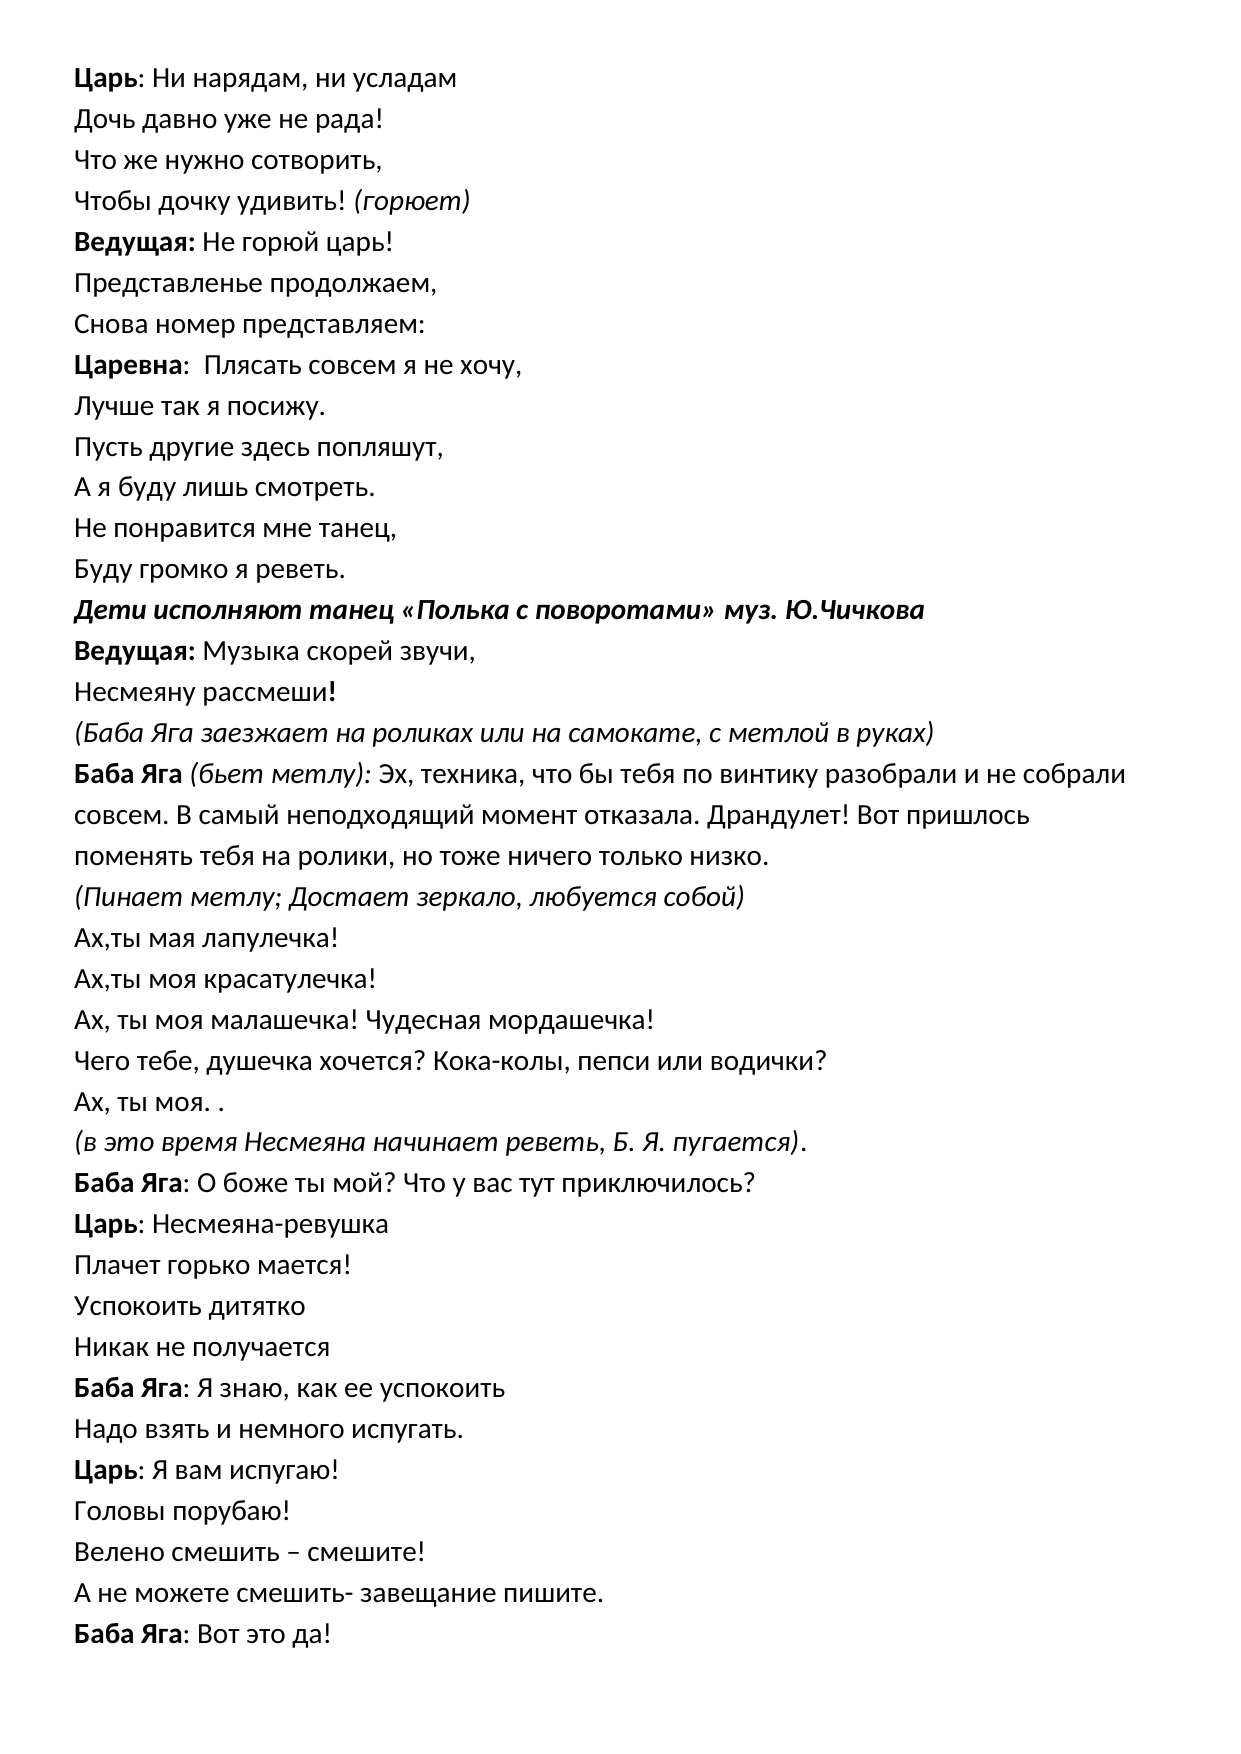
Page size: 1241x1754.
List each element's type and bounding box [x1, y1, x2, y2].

text [74, 59, 1152, 1650]
